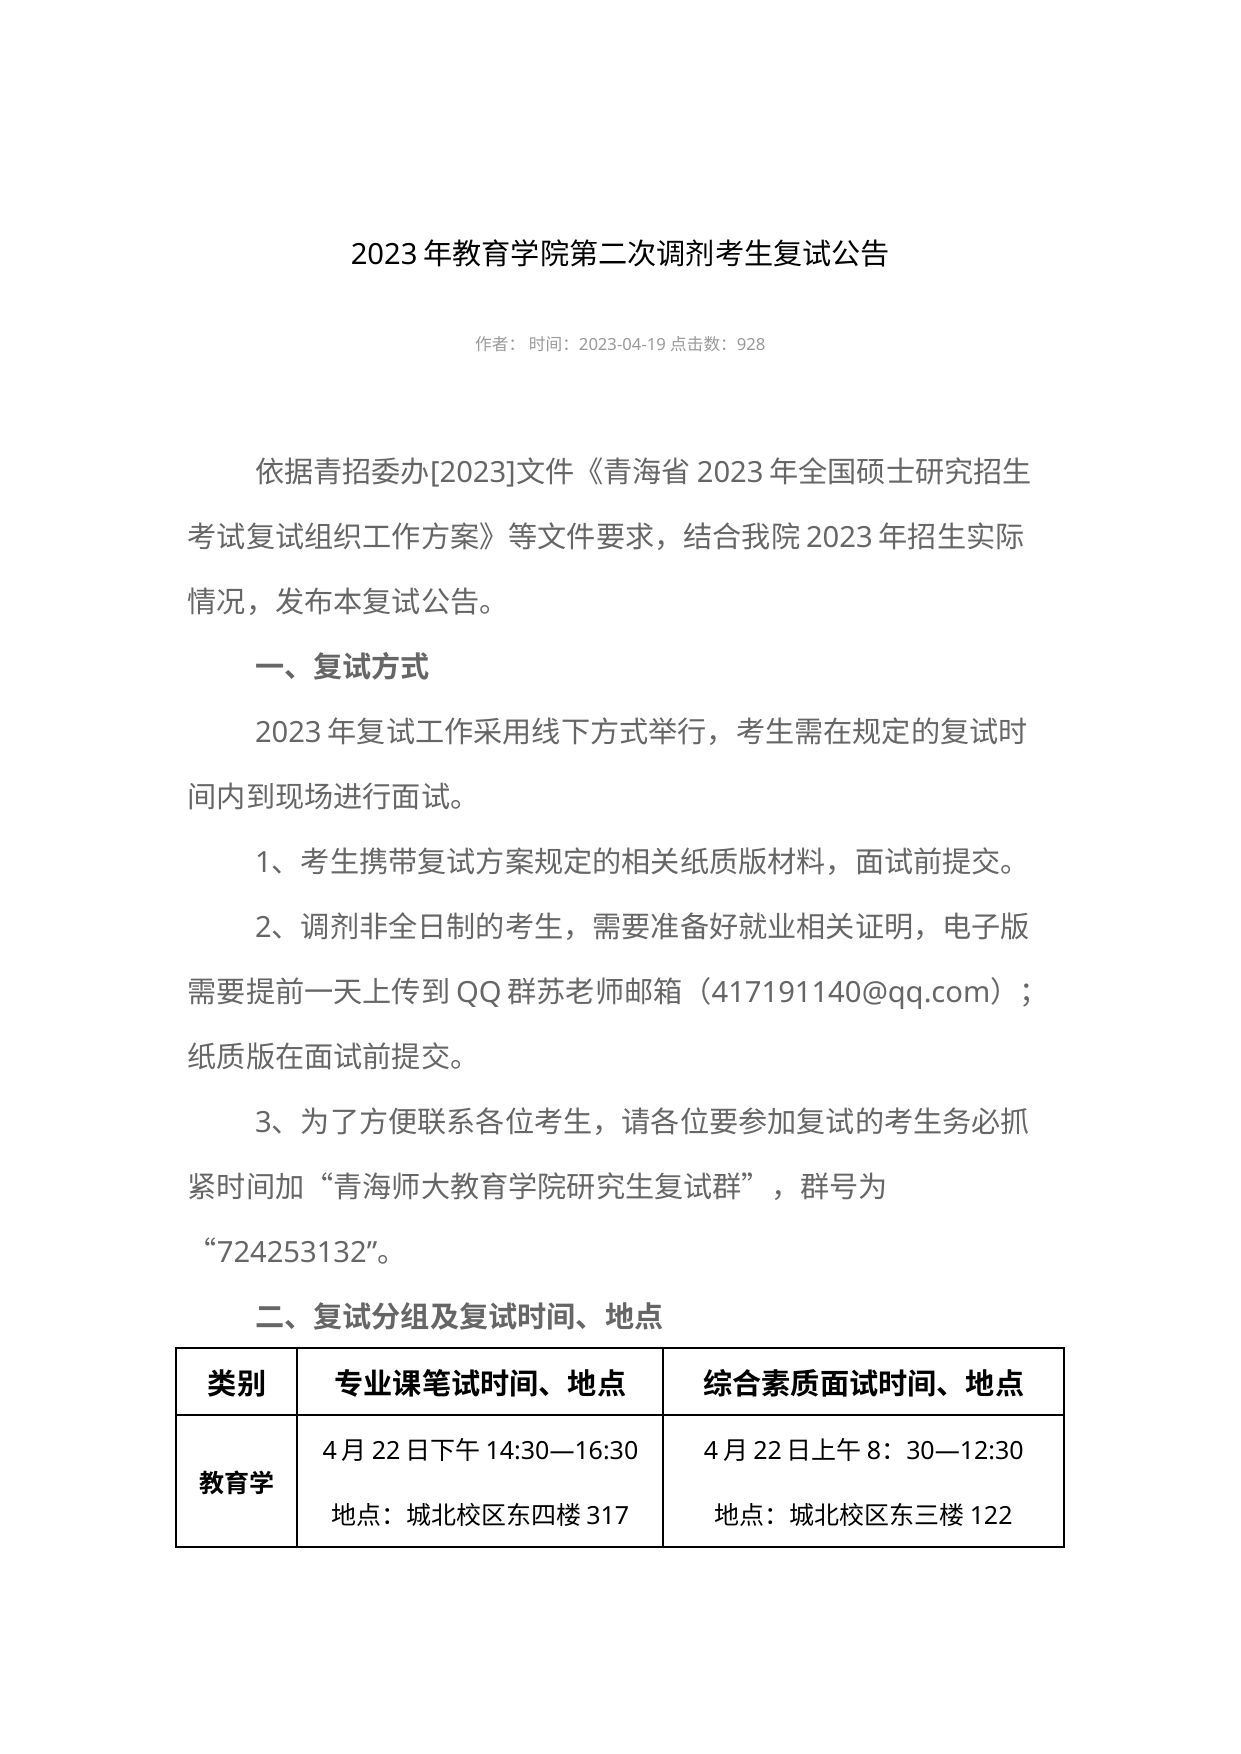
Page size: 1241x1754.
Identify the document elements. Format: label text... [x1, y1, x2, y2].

table_header 综合素质面试时间、地点 [664, 1349, 1063, 1414]
text 2、调剂非全日制的考生，需要准备好就业相关证明，电子版需要提前一天上传到QQ群苏老师邮箱（417191140@qq.com）；纸质版在面试前提交。 [187, 892, 1053, 1087]
table_header 专业课笔试时间、地点 [298, 1349, 662, 1414]
text 依据青招委办[2023]文件《青海省2023年全国硕士研究招生考试复试组织工作方案》等文件要求，结合我院2023年招生实际情况，发布本复试公告。 [187, 437, 1053, 632]
text 作者： 时间：2023-04-19 点击数：928 [187, 327, 1053, 359]
text 一、复试方式 [187, 632, 1053, 697]
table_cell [298, 1416, 662, 1546]
text 二、复试分组及复试时间、地点 [187, 1282, 1053, 1347]
subtitle 2023年教育学院第二次调剂考生复试公告 [187, 219, 1053, 284]
table_cell 4月22日上午8：30—12:30 地点：城北校区东三楼122 [664, 1416, 1063, 1546]
text 1、考生携带复试方案规定的相关纸质版材料，面试前提交。 [187, 827, 1053, 892]
text 3、为了方便联系各位考生，请各位要参加复试的考生务必抓紧时间加“青海师大教育学院研究生复试群”，群号为“724253132”。 [187, 1087, 1053, 1282]
table_cell 教育学 [177, 1416, 296, 1546]
table_header 类别 [177, 1349, 296, 1414]
text 2023年复试工作采用线下方式举行，考生需在规定的复试时间内到现场进行面试。 [187, 697, 1053, 827]
